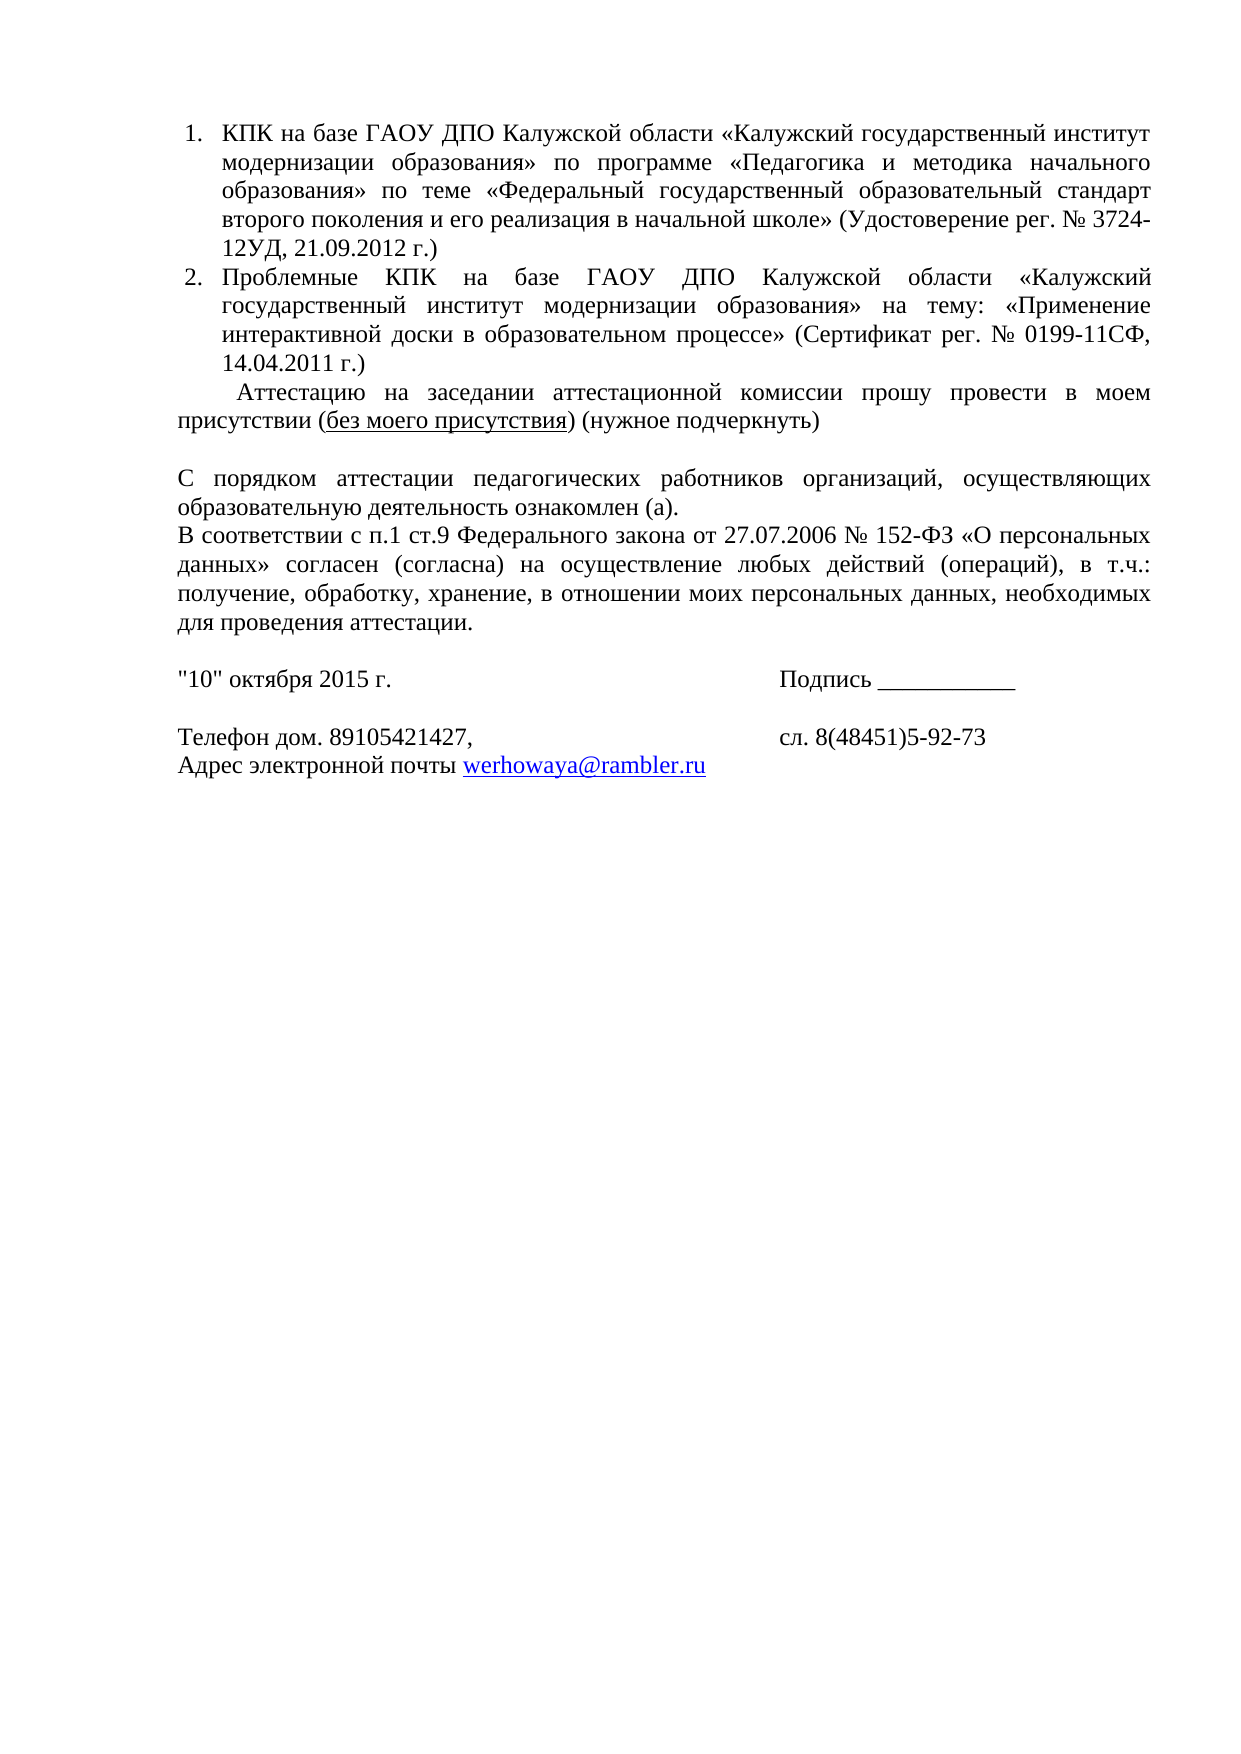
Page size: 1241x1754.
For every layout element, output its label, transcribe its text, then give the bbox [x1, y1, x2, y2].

text Адрес электронной почты werhowaya@rambler.ru [177, 751, 1152, 779]
text С порядком аттестации педагогических работников организаций, осуществляющих образовательную деятельность ознакомлен (а). [177, 463, 1152, 521]
text Аттестацию на заседании аттестационной комиссии прошу провести в моем присутствии (без моего присутствия) (нужное подчеркнуть) [177, 377, 1152, 434]
text "10" октября 2015 г. Подпись ___________ [177, 664, 1152, 693]
list КПК на базе ГАОУ ДПО Калужской области «Калужский государственный институт модернизации образования» по программе «Педагогика и методика начального образования» по теме «Федеральный государственный образовательный стандарт второго поколения и его реализация в начальной школе» (Удостоверение рег. № 3724-12УД, 21.09.2012 г.) [184, 118, 1152, 262]
text В соответствии с п.1 ст.9 Федерального закона от 27.07.2006 № 152-ФЗ «О персональных данных» согласен (согласна) на осуществление любых действий (операций), в т.ч.: получение, обработку, хранение, в отношении моих персональных данных, необходимых для проведения аттестации. [177, 521, 1152, 636]
list Проблемные КПК на базе ГАОУ ДПО Калужской области «Калужский государственный институт модернизации образования» на тему: «Применение интерактивной доски в образовательном процессе» (Сертификат рег. № 0199-11СФ, 14.04.2011 г.) [184, 262, 1152, 377]
text Телефон дом. 89105421427, сл. 8(48451)5-92-73 [177, 722, 1152, 751]
